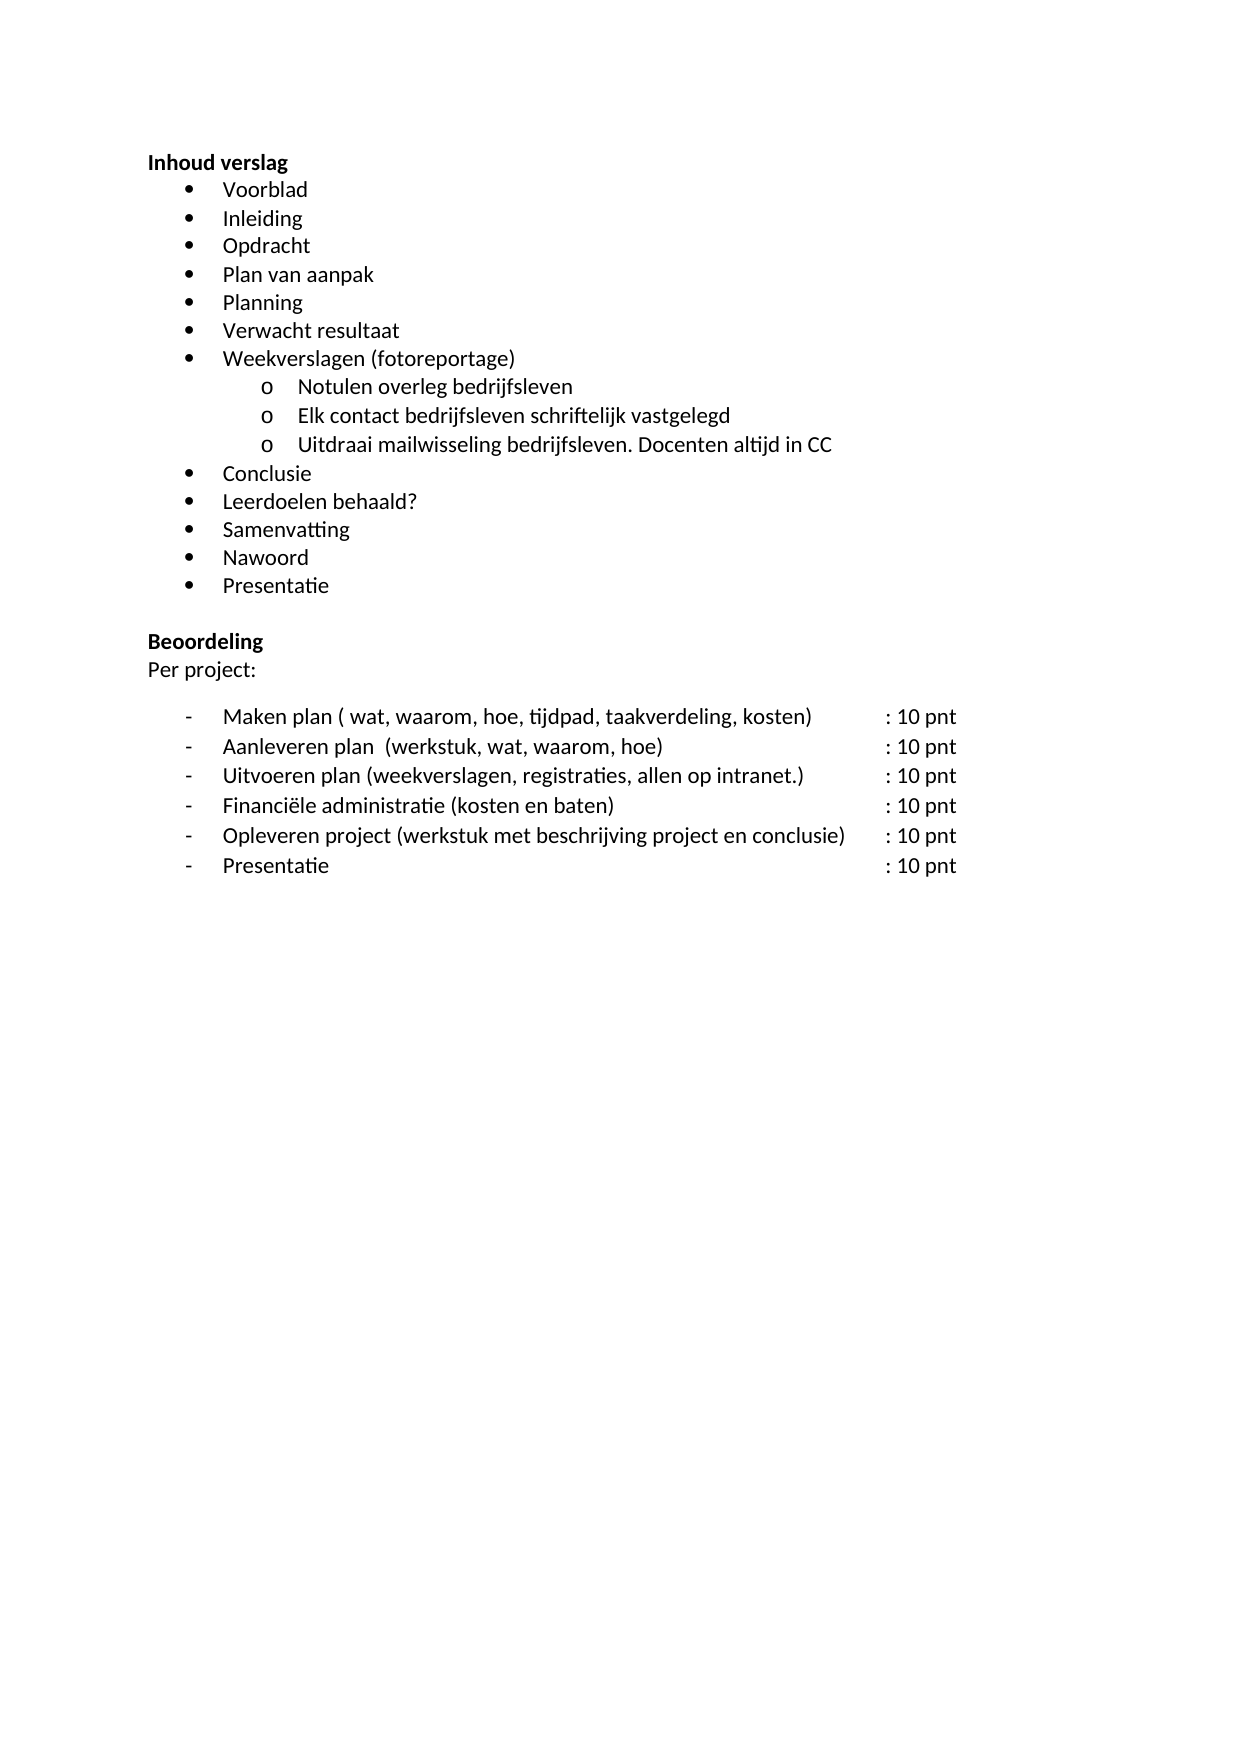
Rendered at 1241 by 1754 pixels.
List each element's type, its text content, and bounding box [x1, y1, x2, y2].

text Inhoud verslag [148, 148, 1093, 176]
list Nawoord [185, 543, 1093, 571]
list Voorblad [185, 176, 1093, 204]
list Plan van aanpak [185, 260, 1093, 288]
list Aanleveren plan (werkstuk, wat, waarom, hoe) : 10 pnt [185, 732, 1093, 760]
list Samenvatting [185, 515, 1093, 543]
list Uitvoeren plan (weekverslagen, registraties, allen op intranet.) : 10 pnt [185, 762, 1093, 790]
list Maken plan ( wat, waarom, hoe, tijdpad, taakverdeling, kosten) : 10 pnt [185, 702, 1093, 730]
list Opdracht [185, 232, 1093, 260]
list Presentatie : 10 pnt [185, 851, 1093, 879]
list Presentatie [185, 571, 1093, 599]
list Weekverslagen (fotoreportage) [185, 344, 1093, 372]
list Verwacht resultaat [185, 316, 1093, 344]
list Planning [185, 288, 1093, 316]
list Financiële administratie (kosten en baten) : 10 pnt [185, 791, 1093, 819]
list Uitdraai mailwisseling bedrijfsleven. Docenten altijd in CC [260, 430, 1093, 459]
text Beoordeling [148, 627, 1093, 655]
list Notulen overleg bedrijfsleven [260, 372, 1093, 401]
list Leerdoelen behaald? [185, 487, 1093, 515]
list Opleveren project (werkstuk met beschrijving project en conclusie) : 10 pnt [185, 821, 1093, 849]
list Elk contact bedrijfsleven schriftelijk vastgelegd [260, 401, 1093, 430]
list Inleiding [185, 204, 1093, 232]
list Conclusie [185, 459, 1093, 487]
text Per project: [148, 655, 1093, 683]
